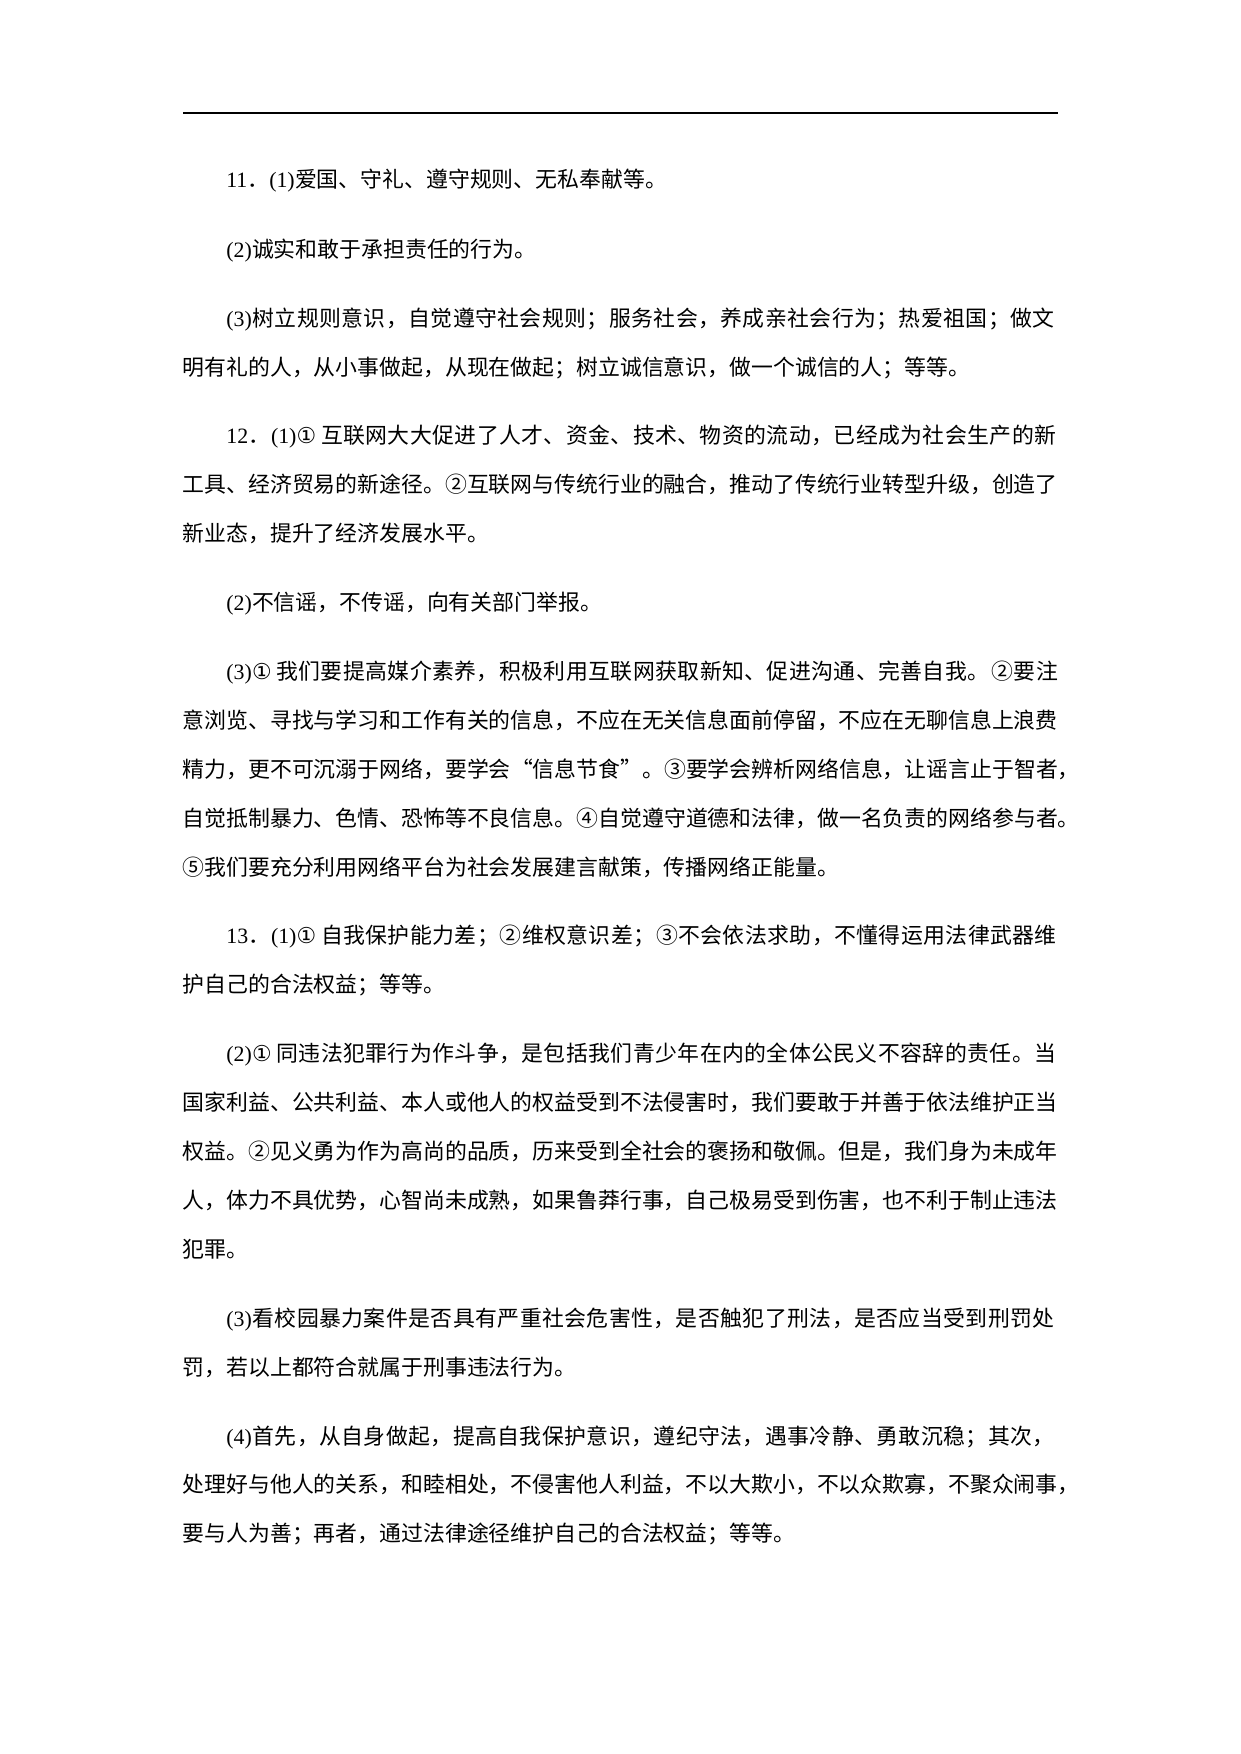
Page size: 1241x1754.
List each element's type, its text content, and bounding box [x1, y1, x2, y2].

text (3)①我们要提高媒介素养，积极利用互联网获取新知、促进沟通、完善自我。②要注意浏览、寻找与学习和工作有关的信息，不应在无关信息面前停留，不应在无聊信息上浪费精力，更不可沉溺于网络，要学会“信息节食”。③要学会辨析网络信息，让谣言止于智者，自觉抵制暴力、色情、恐怖等不良信息。④自觉遵守道德和法律，做一名负责的网络参与者。⑤我们要充分利用网络平台为社会发展建言献策，传播网络正能量。 [182, 654, 1058, 882]
text (3)看校园暴力案件是否具有严重社会危害性，是否触犯了刑法，是否应当受到刑罚处罚，若以上都符合就属于刑事违法行为。 [182, 1300, 1058, 1382]
text (4)首先，从自身做起，提高自我保护意识，遵纪守法，遇事冷静、勇敢沉稳；其次，处理好与他人的关系，和睦相处，不侵害他人利益，不以大欺小，不以众欺寡，不聚众闹事，要与人为善；再者，通过法律途径维护自己的合法权益；等等。 [182, 1418, 1058, 1548]
text (2)诚实和敢于承担责任的行为。 [182, 231, 1058, 264]
text (2)不信谣，不传谣，向有关部门举报。 [182, 585, 1058, 617]
text 11．(1)爱国、守礼、遵守规则、无私奉献等。 [182, 162, 1058, 194]
text (2)①同违法犯罪行为作斗争，是包括我们青少年在内的全体公民义不容辞的责任。当国家利益、公共利益、本人或他人的权益受到不法侵害时，我们要敢于并善于依法维护正当权益。②见义勇为作为高尚的品质，历来受到全社会的褒扬和敬佩。但是，我们身为未成年人，体力不具优势，心智尚未成熟，如果鲁莽行事，自己极易受到伤害，也不利于制止违法犯罪。 [182, 1036, 1058, 1264]
text (3)树立规则意识，自觉遵守社会规则；服务社会，养成亲社会行为；热爱祖国；做文明有礼的人，从小事做起，从现在做起；树立诚信意识，做一个诚信的人；等等。 [182, 300, 1058, 382]
text 12．(1)①互联网大大促进了人才、资金、技术、物资的流动，已经成为社会生产的新工具、经济贸易的新途径。②互联网与传统行业的融合，推动了传统行业转型升级，创造了新业态，提升了经济发展水平。 [182, 418, 1058, 548]
text 13．(1)①自我保护能力差；②维权意识差；③不会依法求助，不懂得运用法律武器维护自己的合法权益；等等。 [182, 918, 1058, 999]
